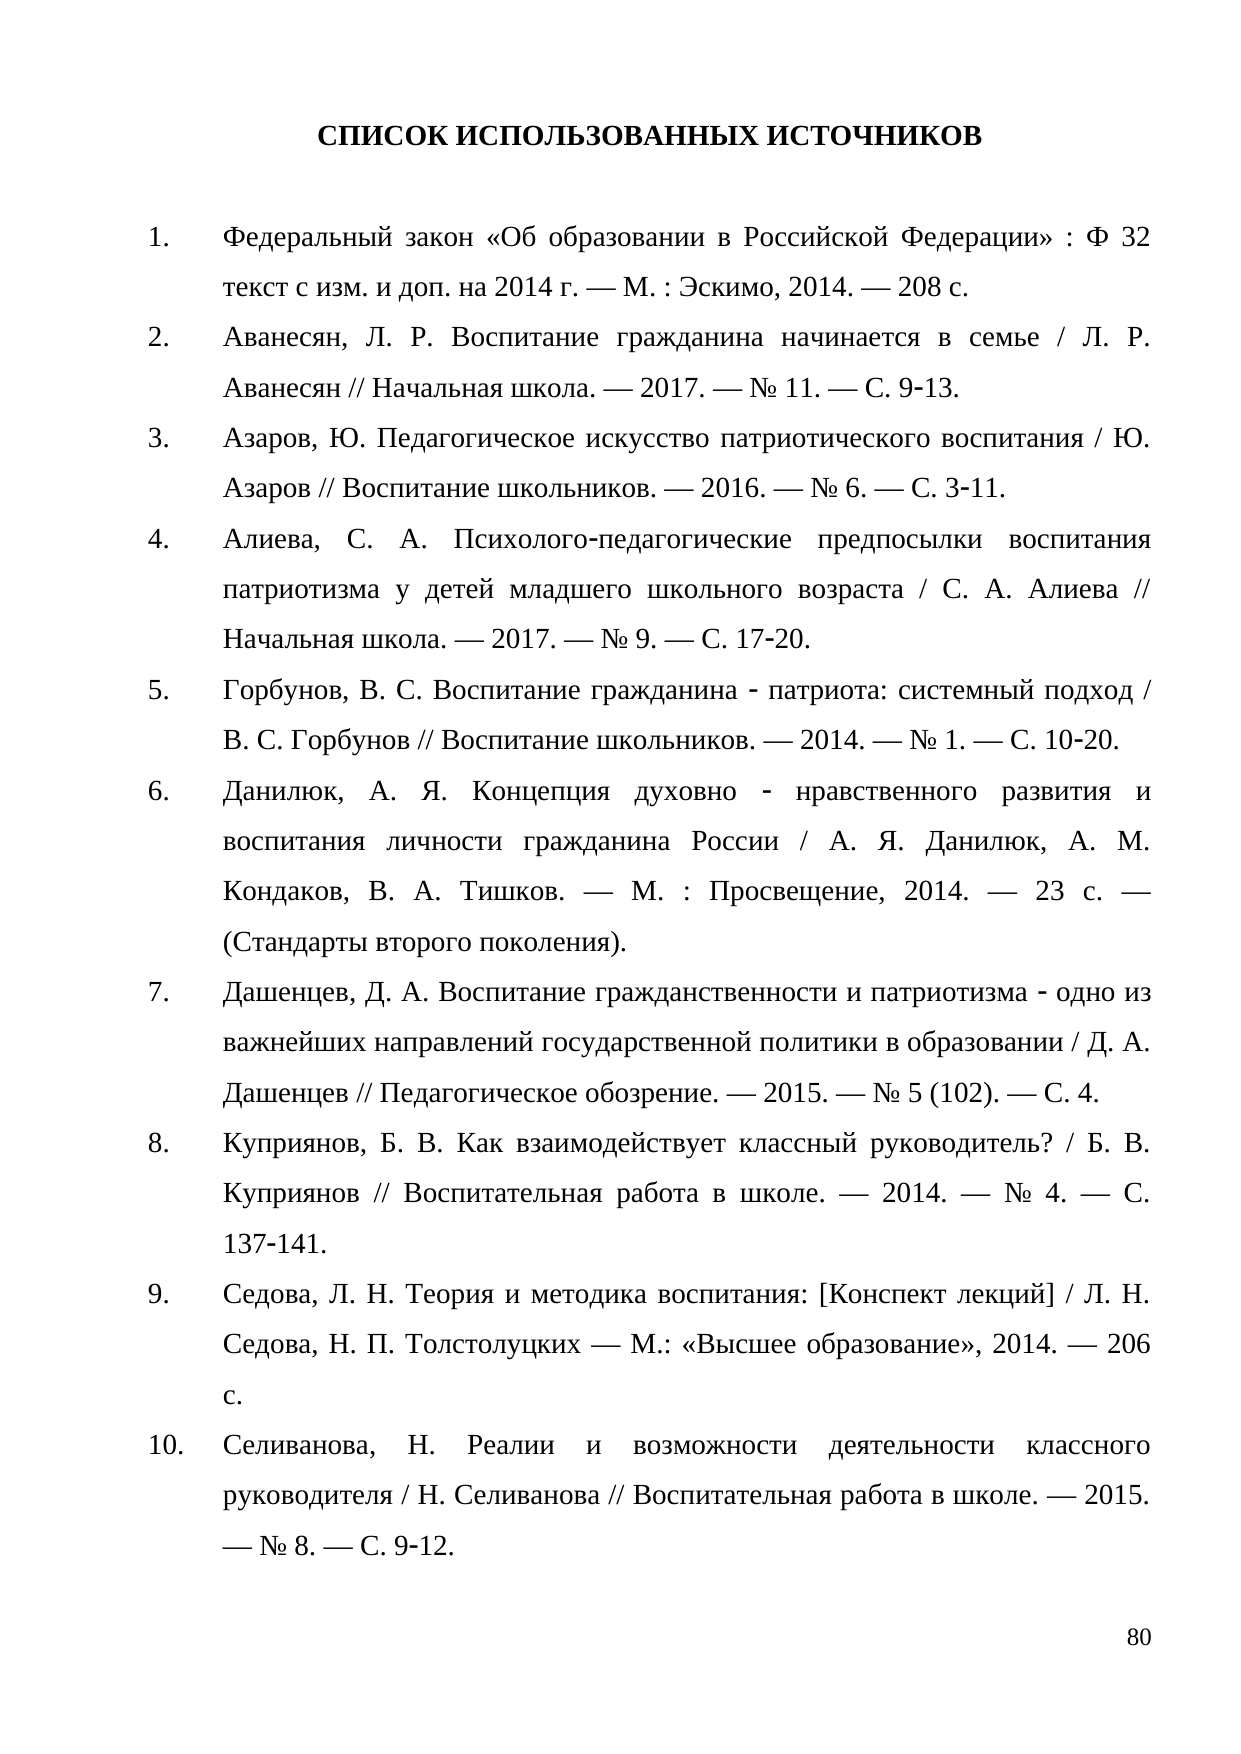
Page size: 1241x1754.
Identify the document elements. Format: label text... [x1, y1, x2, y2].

list Селиванова, Н. Реалии и возможности деятельности классного руководителя / Н. Селиванова // Воспитательная работа в школе. — 2015. — № 8. — С. 912. [148, 1427, 1152, 1561]
list Куприянов, Б. В. Как взаимодействует классный руководитель? / Б. В. Куприянов // Воспитательная работа в школе. — 2014. — № 4. — С. 137141. [148, 1125, 1152, 1259]
list Федеральный закон «Об образовании в Российской Федерации» : Ф 32 текст с изм. и доп. на 2014 г. — М. : Эскимо, 2014. — 208 с. [148, 219, 1152, 303]
list Аванесян, Л. Р. Воспитание гражданина начинается в семье / Л. Р. Аванесян // Начальная школа. — 2017. — № 11. — С. 913. [148, 319, 1152, 403]
list Горбунов, В. С. Воспитание гражданина патриота: системный подход / В. С. Горбунов // Воспитание школьников. — 2014. — № 1. — С. 1020. [148, 672, 1152, 756]
list Данилюк, А. Я. Концепция духовно нравственного развития и воспитания личности гражданина России / А. Я. Данилюк, А. М. Кондаков, В. А. Тишков. — М. : Просвещение, 2014. — 23 с. — (Стандарты второго поколения). [148, 773, 1152, 957]
text СПИСОК ИСПОЛЬЗОВАННЫХ ИСТОЧНИКОВ [148, 118, 1152, 152]
list Азаров, Ю. Педагогическое искусство патриотического воспитания / Ю. Азаров // Воспитание школьников. — 2016. — № 6. — С. 311. [148, 420, 1152, 504]
list Алиева, С. А. Психологопедагогические предпосылки воспитания патриотизма у детей младшего школьного возраста / С. А. Алиева // Начальная школа. — 2017. — № 9. — С. 1720. [148, 521, 1152, 655]
list Седова, Л. Н. Теория и методика воспитания: [Конспект лекций] / Л. Н. Седова, Н. П. Толстолуцких — М.: «Высшее образование», 2014. — 206 с. [148, 1276, 1152, 1410]
list Дашенцев, Д. А. Воспитание гражданственности и патриотизма одно из важнейших направлений государственной политики в образовании / Д. А. Дашенцев // Педагогическое обозрение. — 2015. — № 5 (102). — С. 4. [148, 974, 1152, 1108]
